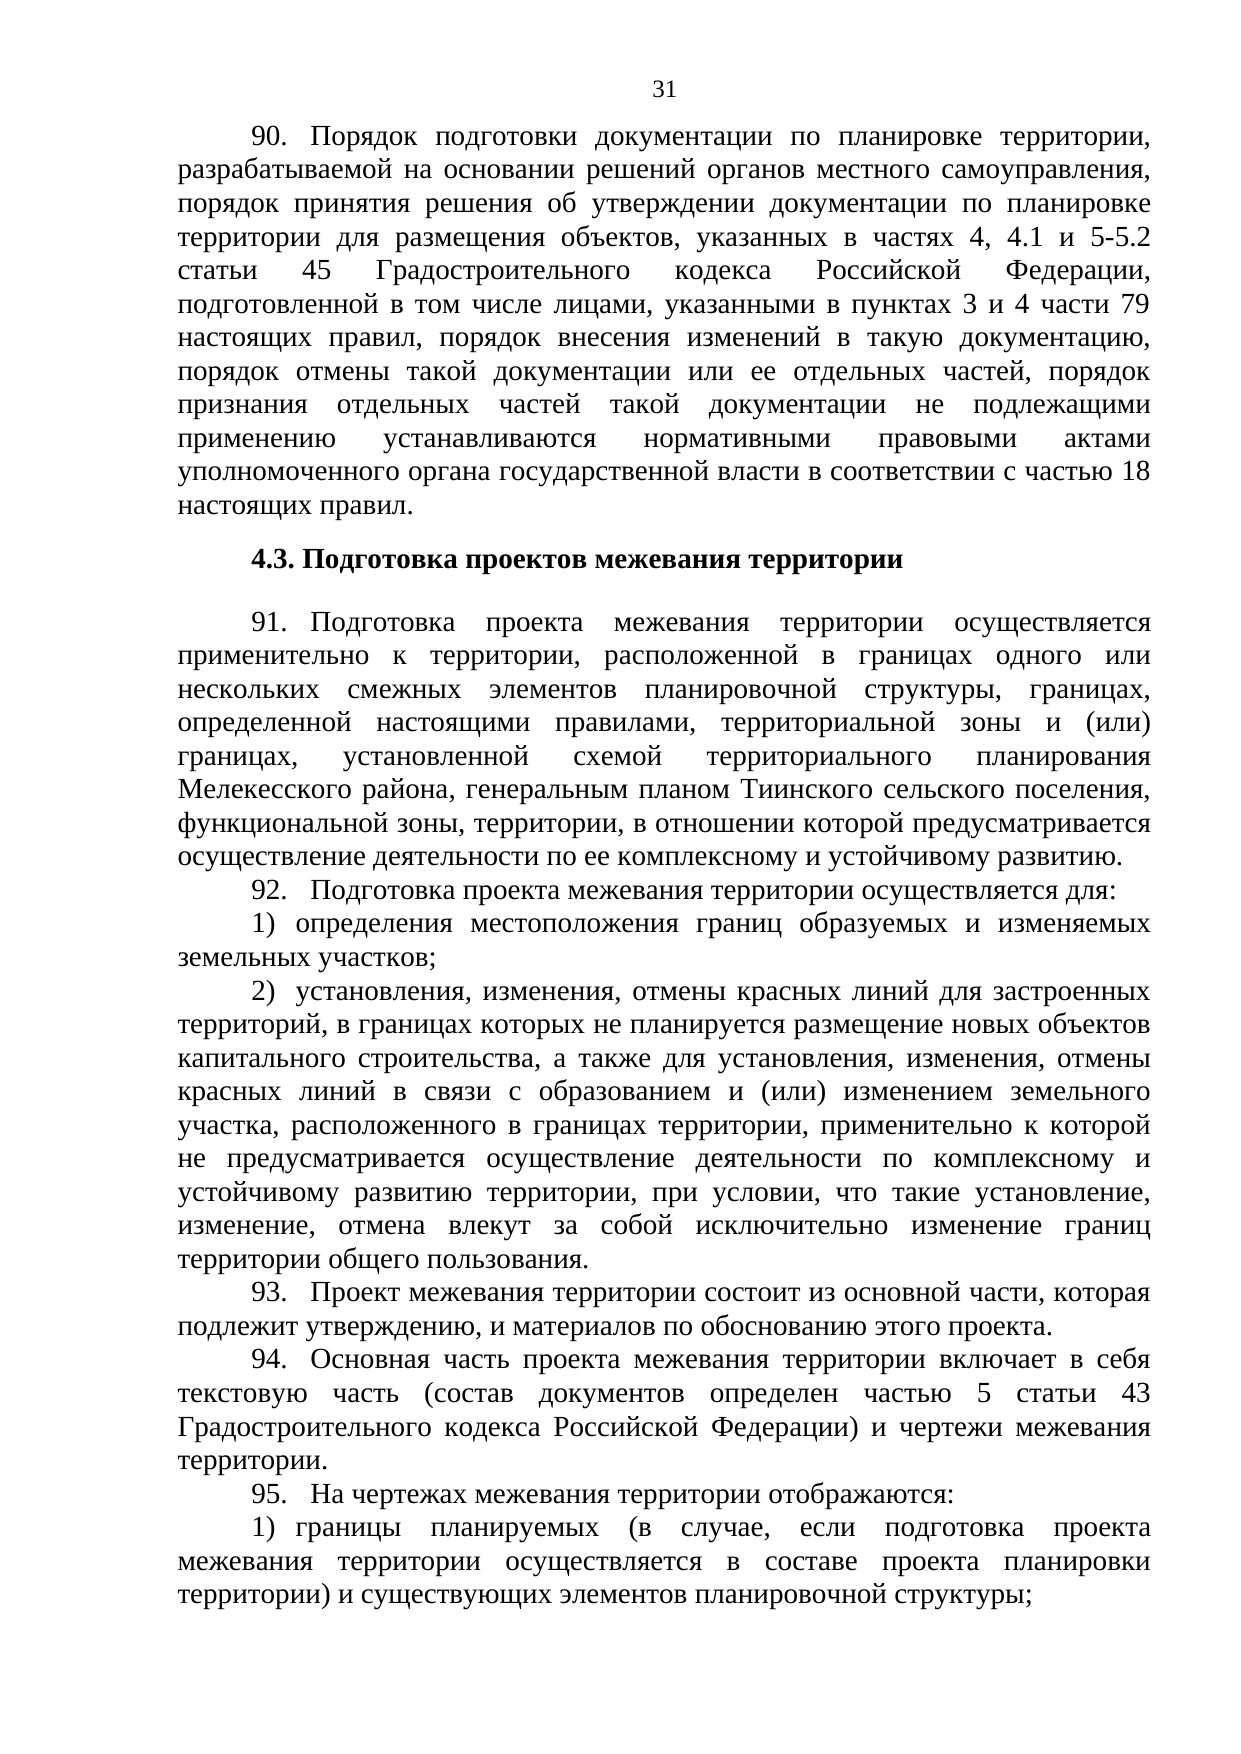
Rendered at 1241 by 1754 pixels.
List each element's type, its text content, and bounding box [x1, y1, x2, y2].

list Проект межевания территории состоит из основной части, которая подлежит утверждению, и материалов по обоснованию этого проекта. [177, 1274, 1152, 1342]
list Порядок подготовки документации по планировке территории, разрабатываемой на основании решений органов местного самоуправления, порядок принятия решения об утверждении документации по планировке территории для размещения объектов, указанных в частях 4, 4.1 и 5-5.2 статьи 45 Градостроительного кодекса Российской Федерации, подготовленной в том числе лицами, указанными в пунктах 3 и 4 части 79 настоящих правил, порядок внесения изменений в такую документацию, порядок отмены такой документации или ее отдельных частей, порядок признания отдельных частей такой документации не подлежащими применению устанавливаются нормативными правовыми актами уполномоченного органа государственной власти в соответствии с частью 18 настоящих правил. [177, 118, 1152, 521]
subtitle 4.3. Подготовка проектов межевания территории [177, 541, 1152, 575]
list установления, изменения, отмены красных линий для застроенных территорий, в границах которых не планируется размещение новых объектов капитального строительства, а также для установления, изменения, отмены красных линий в связи с образованием и (или) изменением земельного участка, расположенного в границах территории, применительно к которой не предусматривается осуществление деятельности по комплексному и устойчивому развитию территории, при условии, что такие установление, изменение, отмена влекут за собой исключительно изменение границ территории общего пользования. [177, 973, 1152, 1274]
list определения местоположения границ образуемых и изменяемых земельных участков; [177, 906, 1152, 973]
list На чертежах межевания территории отображаются: [177, 1476, 1152, 1509]
list Основная часть проекта межевания территории включает в себя текстовую часть (состав документов определен частью 5 статьи 43 Градостроительного кодекса Российской Федерации) и чертежи межевания территории. [177, 1342, 1152, 1476]
list Подготовка проекта межевания территории осуществляется применительно к территории, расположенной в границах одного или нескольких смежных элементов планировочной структуры, границах, определенной настоящими правилами, территориальной зоны и (или) границах, установленной схемой территориального планирования Мелекесского района, генеральным планом Тиинского сельского поселения, функциональной зоны, территории, в отношении которой предусматривается осуществление деятельности по ее комплексному и устойчивому развитию. [177, 604, 1152, 872]
list Подготовка проекта межевания территории осуществляется для: [177, 872, 1152, 906]
list границы планируемых (в случае, если подготовка проекта межевания территории осуществляется в составе проекта планировки территории) и существующих элементов планировочной структуры; [177, 1509, 1152, 1610]
